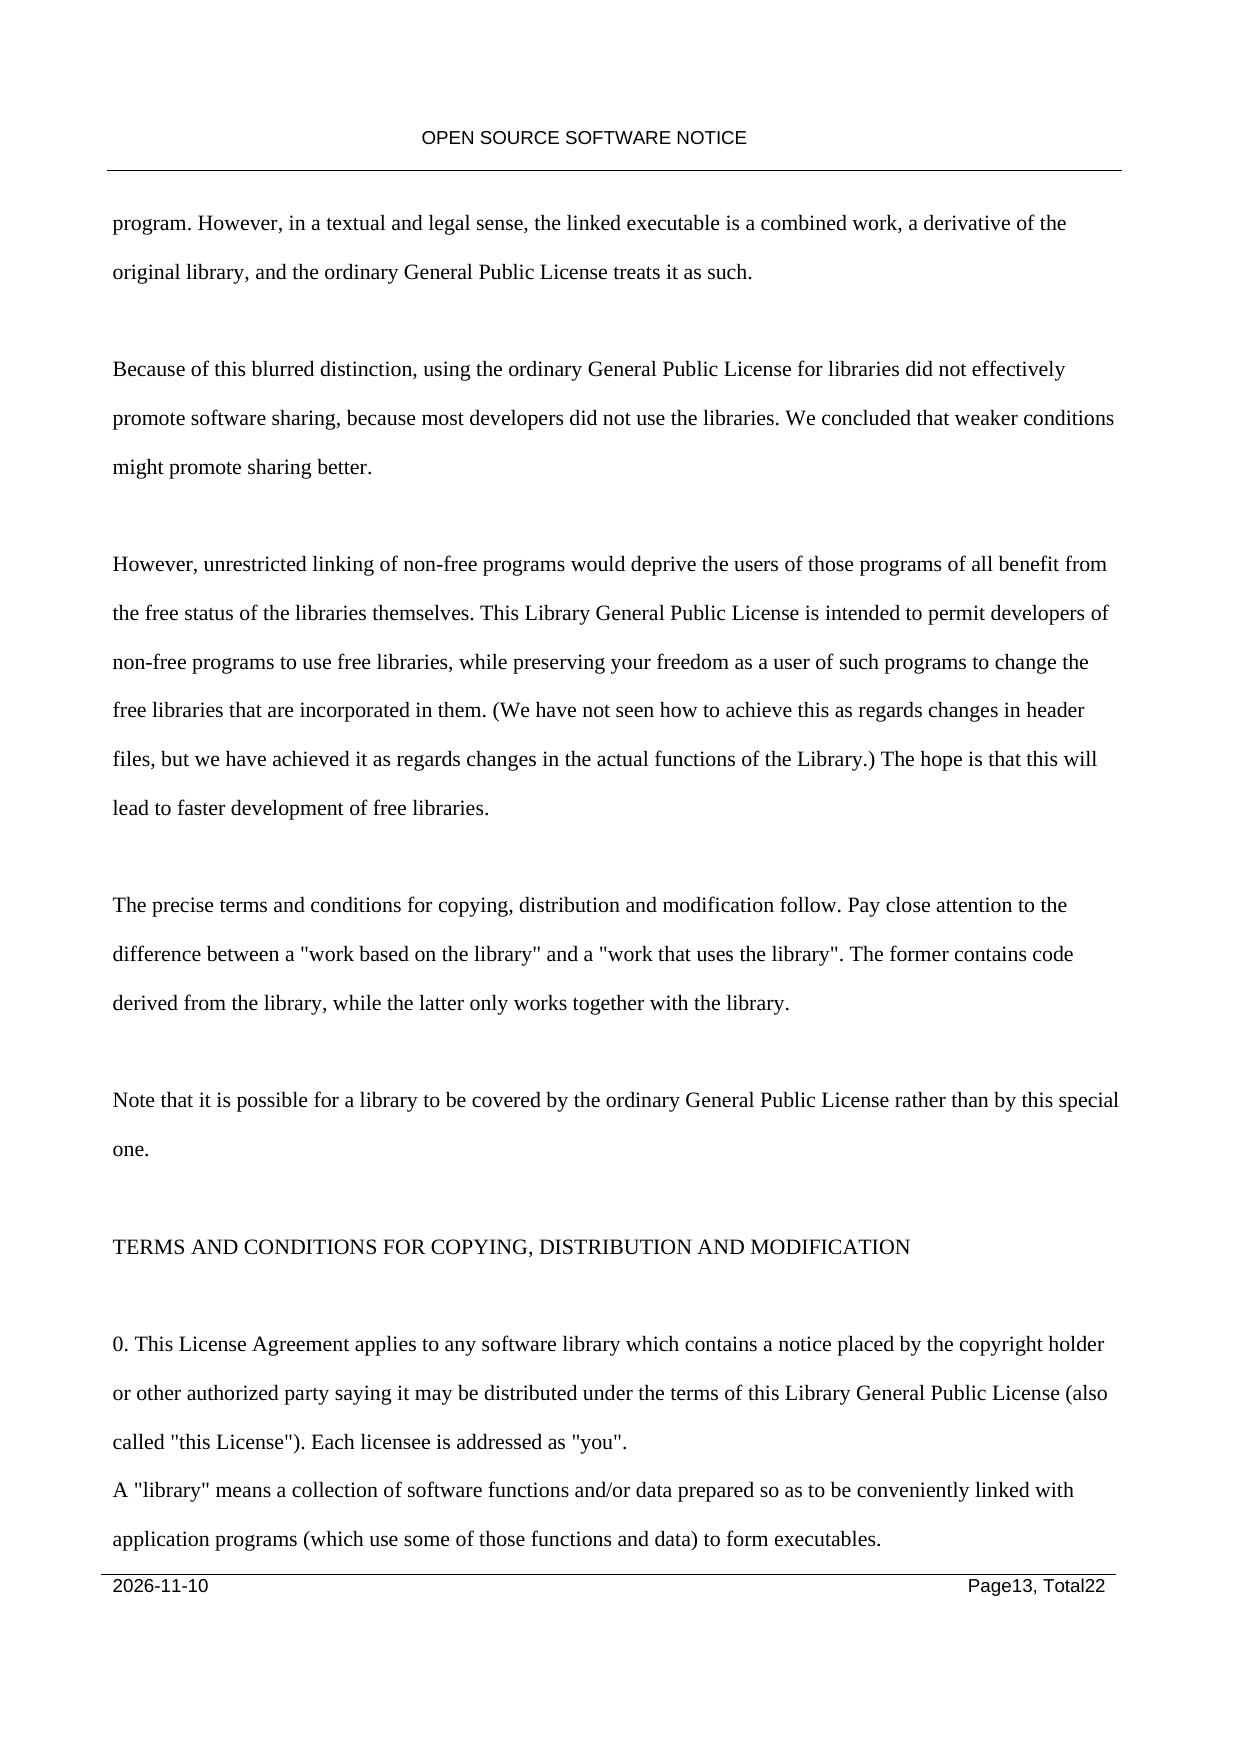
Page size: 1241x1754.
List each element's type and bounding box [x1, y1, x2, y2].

text [112, 206, 1128, 1555]
